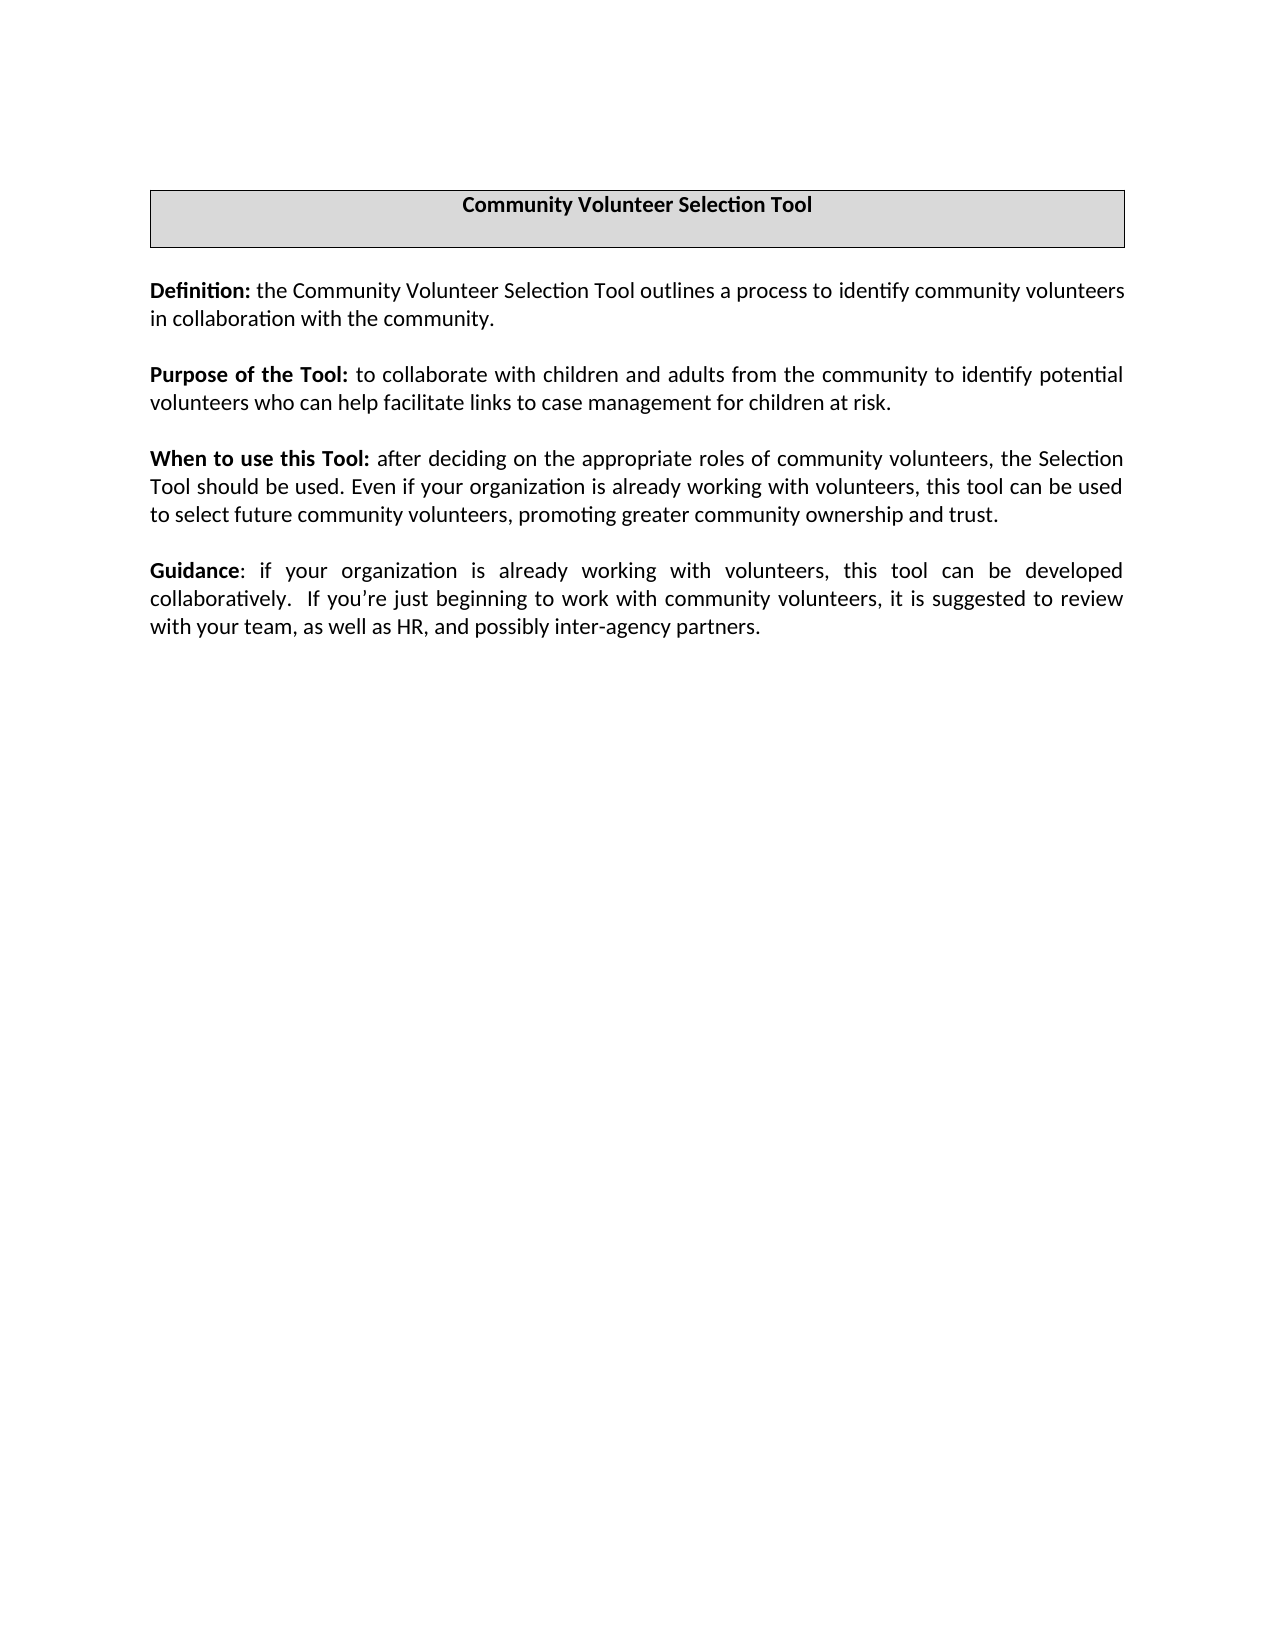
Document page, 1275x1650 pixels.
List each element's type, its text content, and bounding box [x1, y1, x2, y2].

text Purpose of the Tool: to collaborate with children and adults from the community to identify potential volunteers who can help facilitate links to case management for children at risk. [150, 360, 1125, 416]
text Definition: the Community Volunteer Selection Tool outlines a process to identify community volunteers in collaboration with the community. [150, 276, 1125, 332]
text When to use this Tool: after deciding on the appropriate roles of community volunteers, the Selection Tool should be used. Even if your organization is already working with volunteers, this tool can be used to select future community volunteers, promoting greater community ownership and trust. [150, 444, 1125, 528]
table_header Community Volunteer Selection Tool [151, 191, 1124, 247]
text Guidance: if your organization is already working with volunteers, this tool can be developed collaboratively. If you’re just beginning to work with community volunteers, it is suggested to review with your team, as well as HR, and possibly inter-agency partners. [150, 556, 1125, 640]
